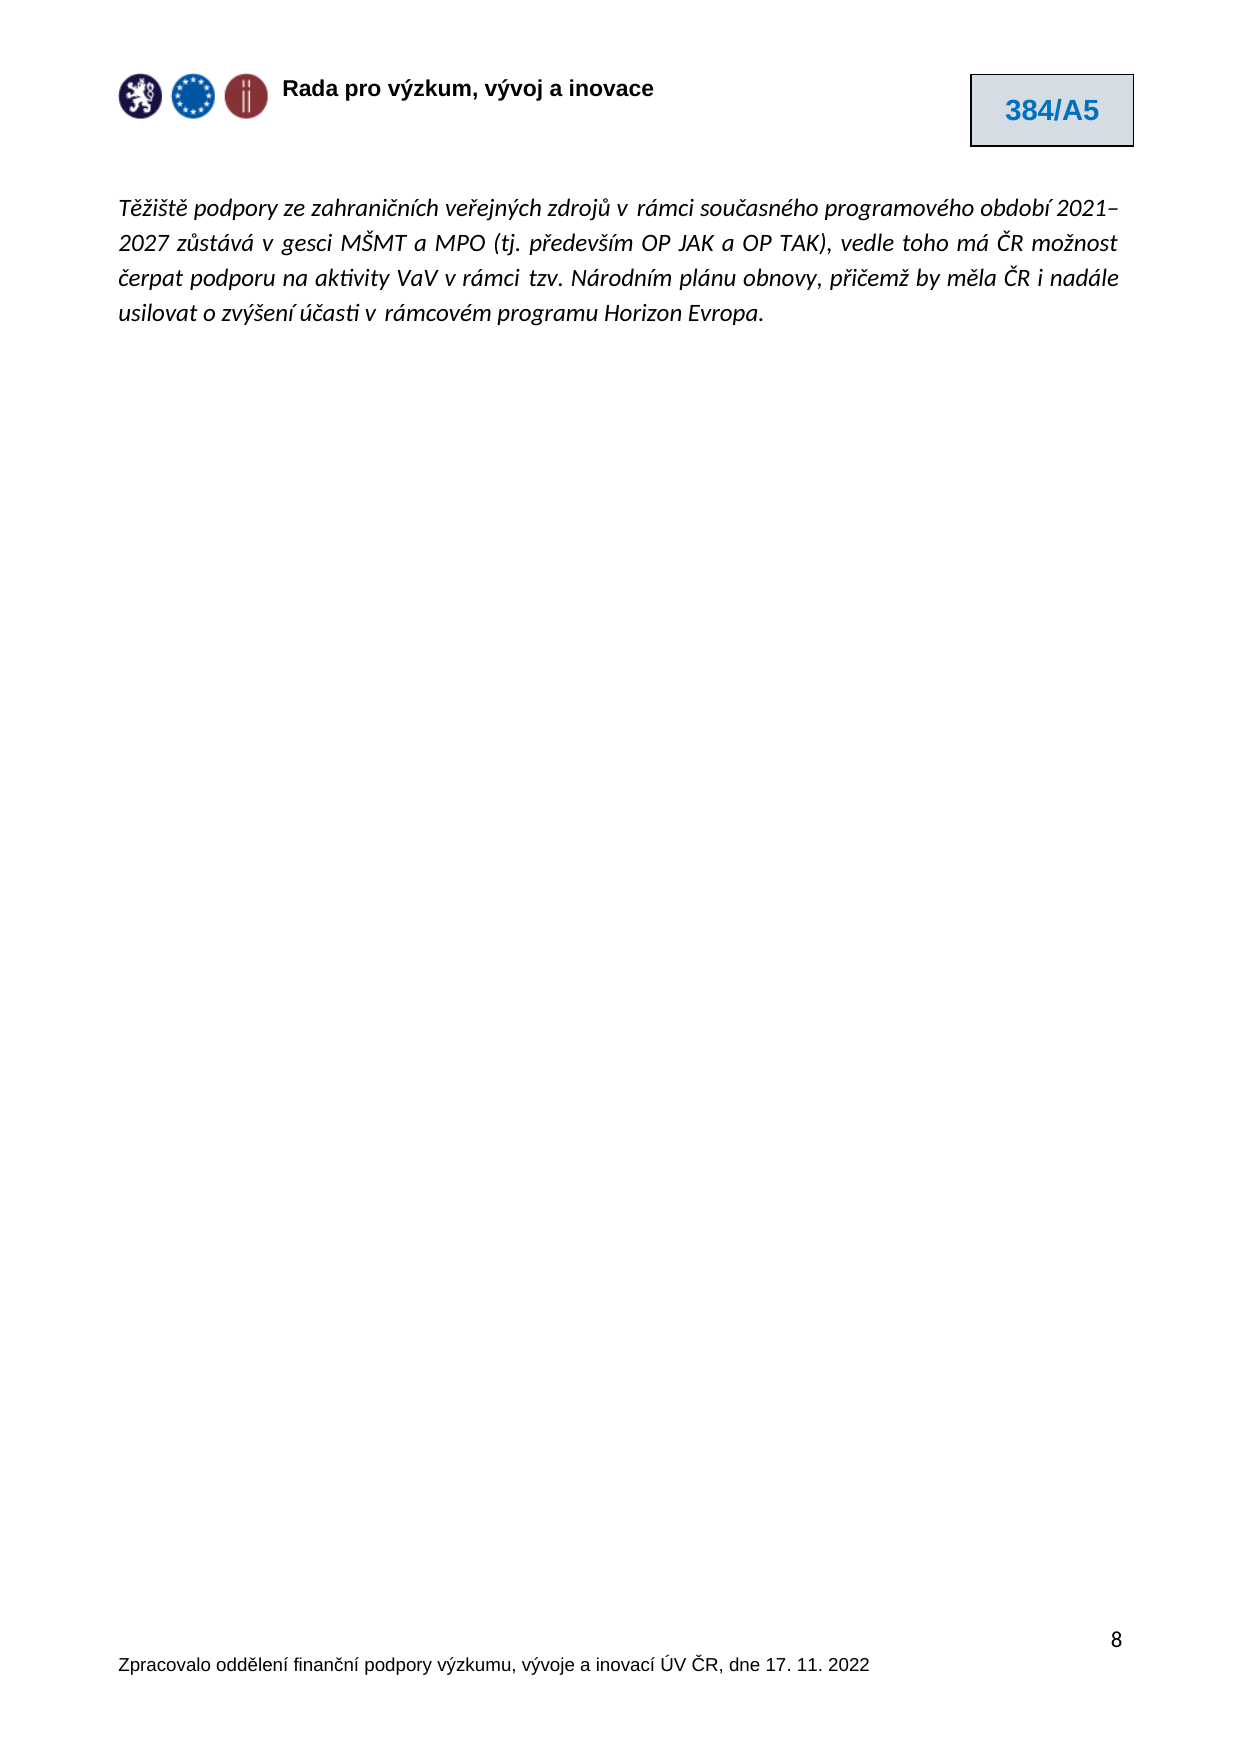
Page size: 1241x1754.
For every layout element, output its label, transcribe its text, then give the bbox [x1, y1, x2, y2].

picture [118, 73, 268, 120]
text Těžiště podpory ze zahraničních veřejných zdrojů v rámci současného programového období 2021–2027 zůstává v gesci MŠMT a MPO (tj. především OP JAK a OP TAK), vedle toho má ČR možnost čerpat podporu na aktivity VaV v rámci tzv. Národním plánu obnovy, přičemž by měla ČR i nadále usilovat o zvýšení účasti v rámcovém programu Horizon Evropa. [118, 192, 1122, 327]
